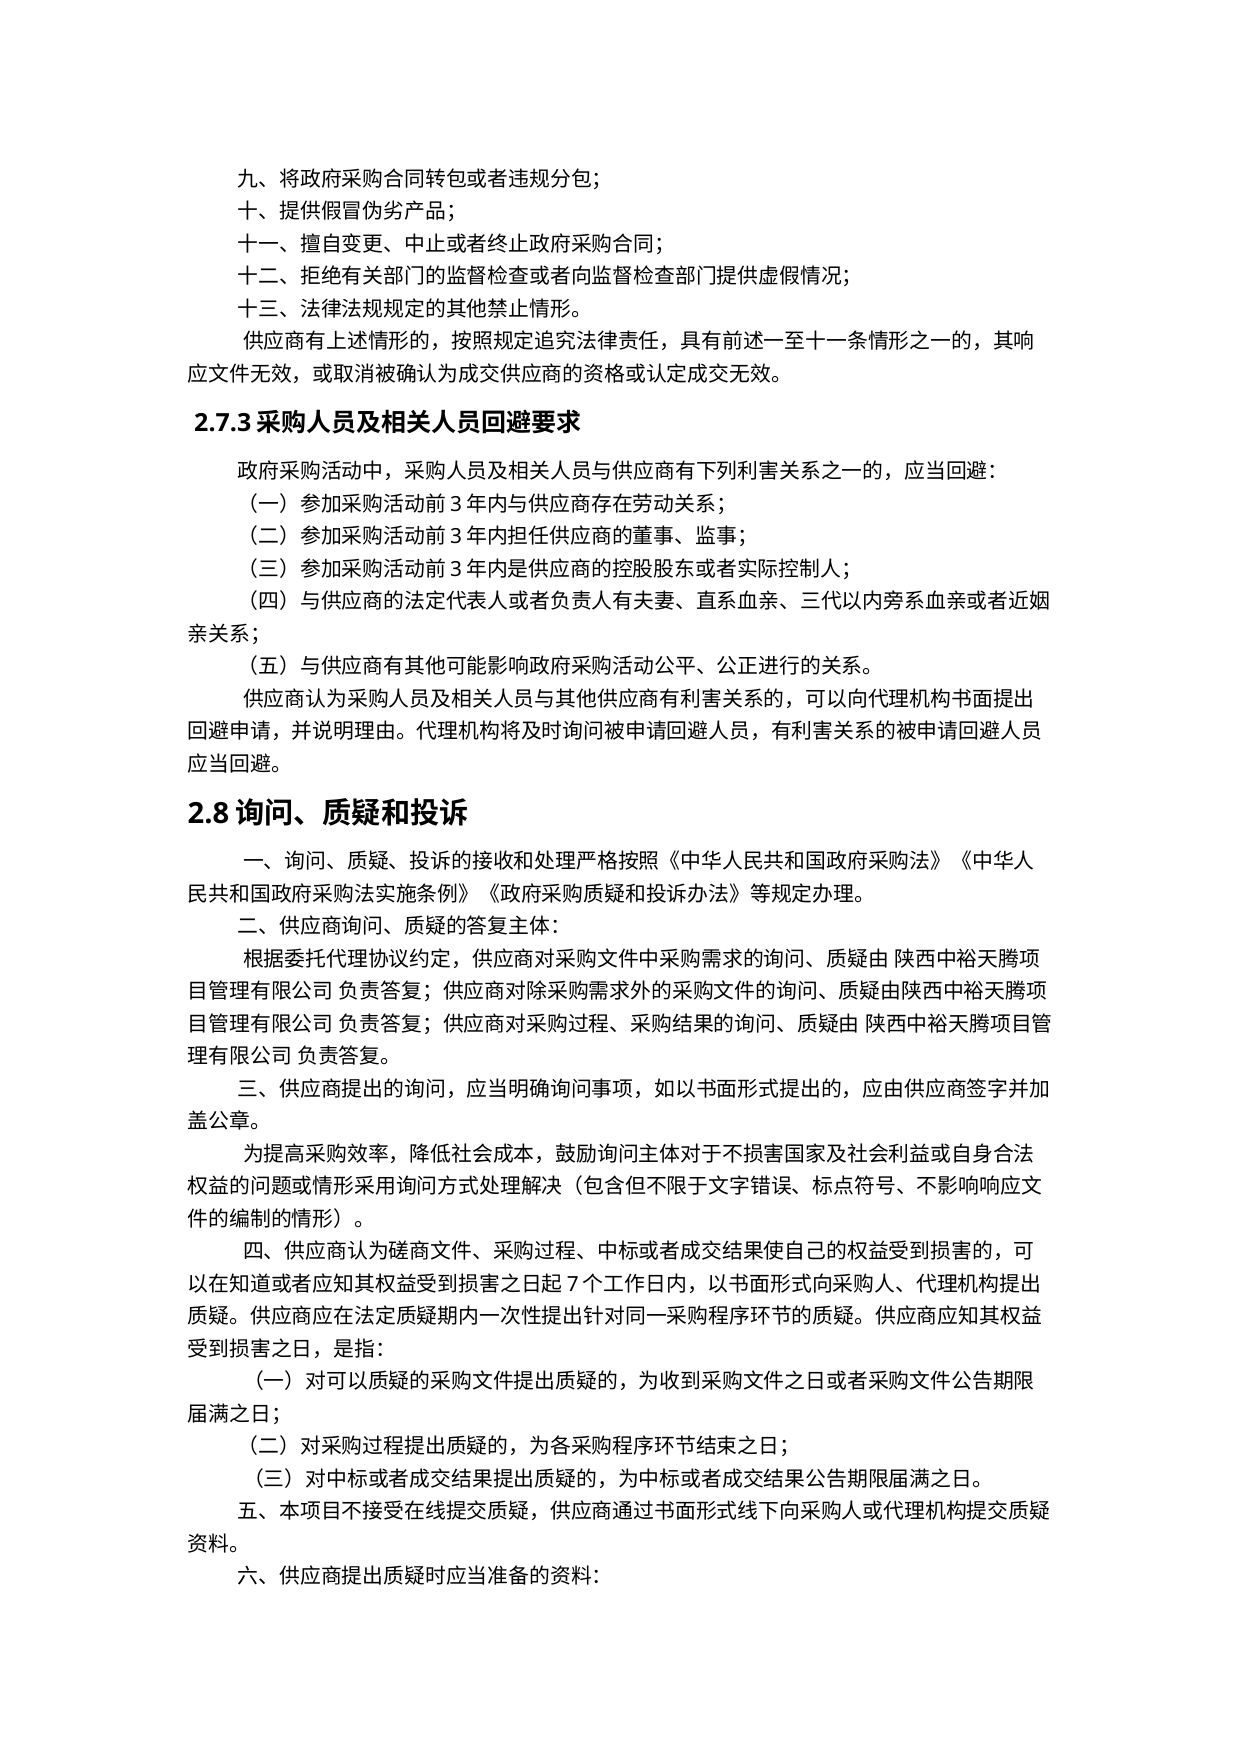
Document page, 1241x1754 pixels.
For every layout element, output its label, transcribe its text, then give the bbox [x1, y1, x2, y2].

text 四、供应商认为磋商文件、采购过程、中标或者成交结果使自己的权益受到损害的，可以在知道或者应知其权益受到损害之日起7个工作日内，以书面形式向采购人、代理机构提出质疑。供应商应在法定质疑期内一次性提出针对同一采购程序环节的质疑。供应商应知其权益受到损害之日，是指： [187, 1234, 1053, 1364]
text 十一、擅自变更、中止或者终止政府采购合同； [187, 227, 1053, 259]
text 为提高采购效率，降低社会成本，鼓励询问主体对于不损害国家及社会利益或自身合法权益的问题或情形采用询问方式处理解决（包含但不限于文字错误、标点符号、不影响响应文件的编制的情形）。 [187, 1137, 1053, 1234]
text 六、供应商提出质疑时应当准备的资料： [187, 1559, 1053, 1592]
text 二、供应商询问、质疑的答复主体： [187, 909, 1053, 942]
text 一、询问、质疑、投诉的接收和处理严格按照《中华人民共和国政府采购法》《中华人民共和国政府采购法实施条例》《政府采购质疑和投诉办法》等规定办理。 [187, 844, 1053, 909]
text 九、将政府采购合同转包或者违规分包； [187, 162, 1053, 194]
text （三）对中标或者成交结果提出质疑的，为中标或者成交结果公告期限届满之日。 [187, 1462, 1053, 1494]
text 2.8询问、质疑和投诉 [187, 779, 1053, 844]
text 十、提供假冒伪劣产品； [187, 194, 1053, 227]
text （五）与供应商有其他可能影响政府采购活动公平、公正进行的关系。 [187, 649, 1053, 682]
text （二）对采购过程提出质疑的，为各采购程序环节结束之日； [187, 1429, 1053, 1462]
text 供应商有上述情形的，按照规定追究法律责任，具有前述一至十一条情形之一的，其响应文件无效，或取消被确认为成交供应商的资格或认定成交无效。 [187, 324, 1053, 389]
text 根据委托代理协议约定，供应商对采购文件中采购需求的询问、质疑由 陕西中裕天腾项目管理有限公司 负责答复；供应商对除采购需求外的采购文件的询问、质疑由陕西中裕天腾项目管理有限公司 负责答复；供应商对采购过程、采购结果的询问、质疑由 陕西中裕天腾项目管理有限公司 负责答复。 [187, 942, 1053, 1072]
text 五、本项目不接受在线提交质疑，供应商通过书面形式线下向采购人或代理机构提交质疑资料。 [187, 1494, 1053, 1559]
text 2.7.3采购人员及相关人员回避要求 [187, 389, 1053, 454]
text 供应商认为采购人员及相关人员与其他供应商有利害关系的，可以向代理机构书面提出回避申请，并说明理由。代理机构将及时询问被申请回避人员，有利害关系的被申请回避人员应当回避。 [187, 682, 1053, 779]
text （一）参加采购活动前3年内与供应商存在劳动关系； [187, 487, 1053, 519]
text 三、供应商提出的询问，应当明确询问事项，如以书面形式提出的，应由供应商签字并加盖公章。 [187, 1072, 1053, 1137]
text 十二、拒绝有关部门的监督检查或者向监督检查部门提供虚假情况； [187, 259, 1053, 292]
text （四）与供应商的法定代表人或者负责人有夫妻、直系血亲、三代以内旁系血亲或者近姻亲关系； [187, 584, 1053, 649]
text 十三、法律法规规定的其他禁止情形。 [187, 292, 1053, 324]
text 政府采购活动中，采购人员及相关人员与供应商有下列利害关系之一的，应当回避： [187, 454, 1053, 487]
text （一）对可以质疑的采购文件提出质疑的，为收到采购文件之日或者采购文件公告期限届满之日； [187, 1364, 1053, 1429]
text （三）参加采购活动前3年内是供应商的控股股东或者实际控制人； [187, 552, 1053, 584]
text （二）参加采购活动前3年内担任供应商的董事、监事； [187, 519, 1053, 552]
